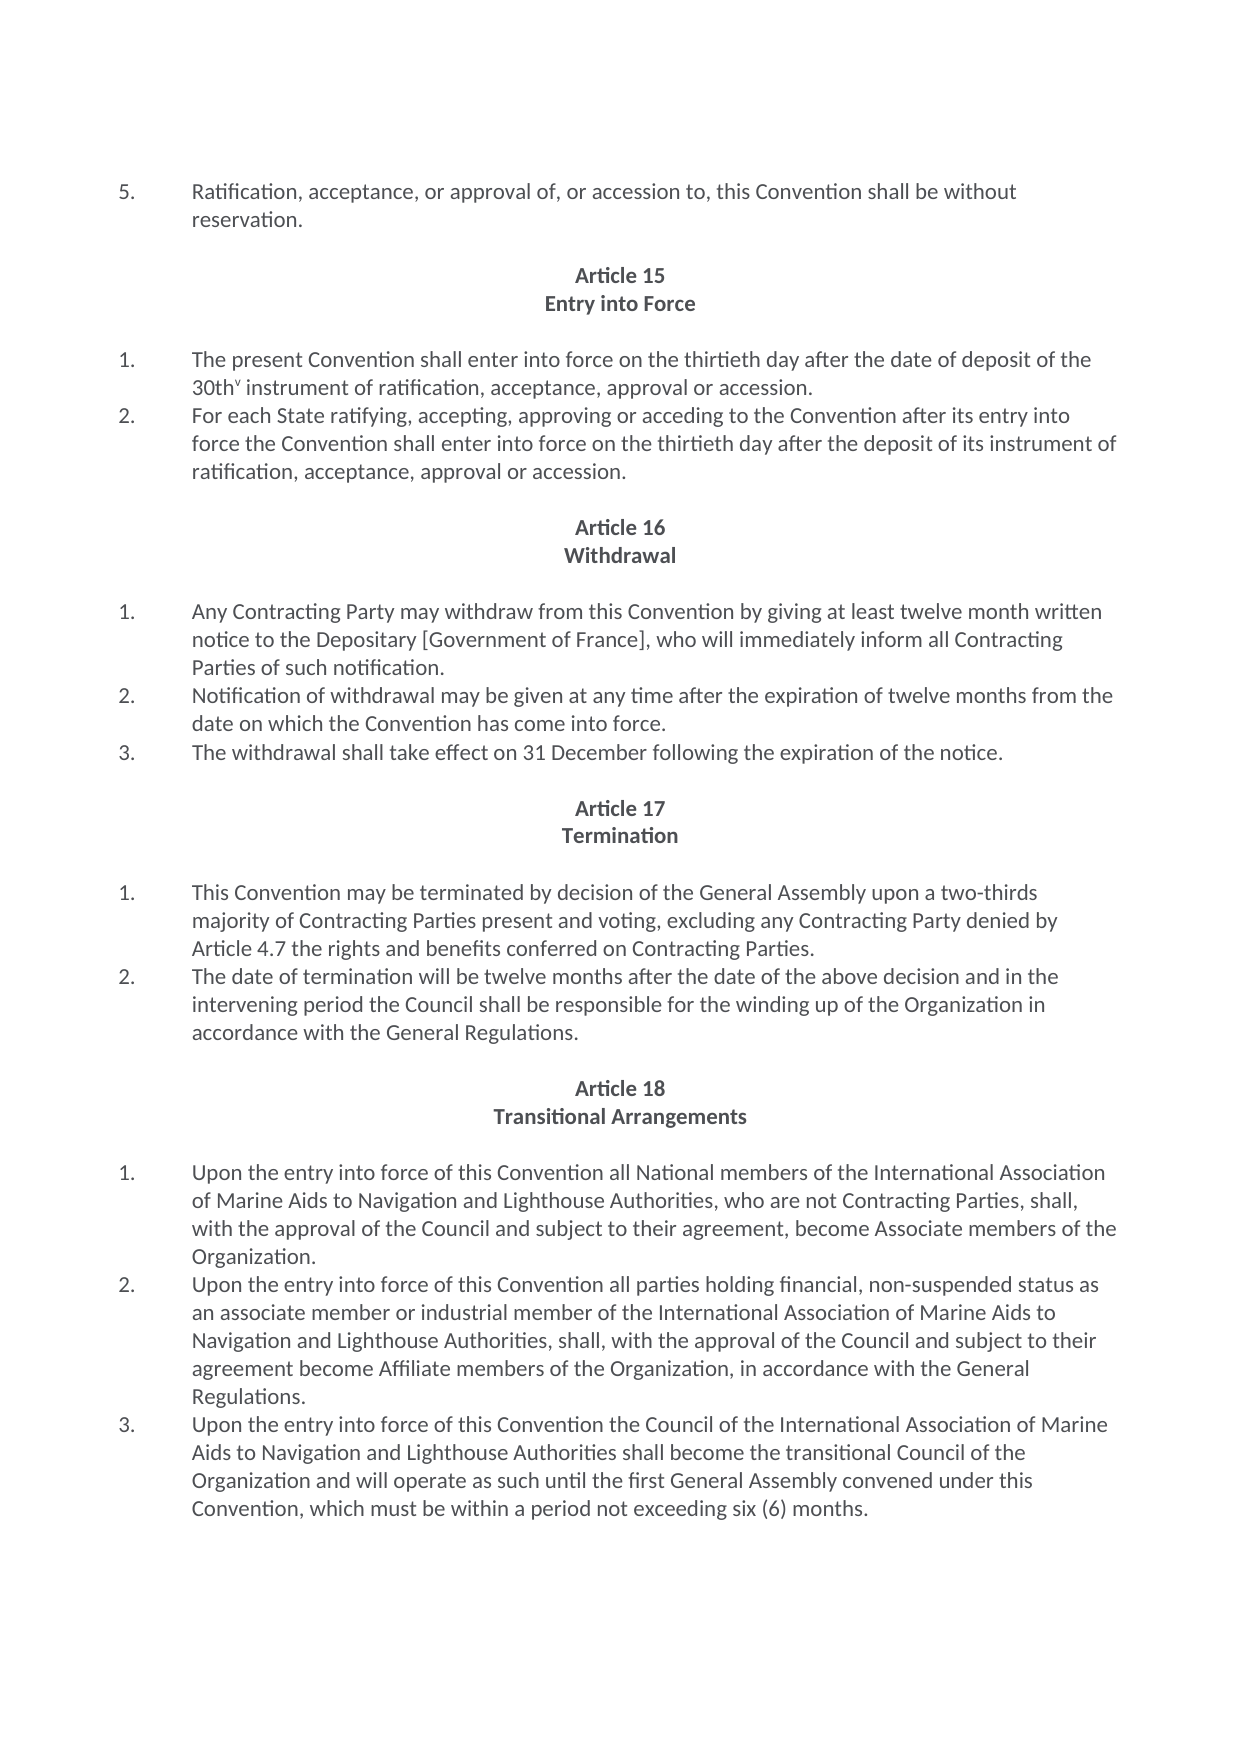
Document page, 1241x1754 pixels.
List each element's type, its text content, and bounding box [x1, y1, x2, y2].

text 2. Upon the entry into force of this Convention all parties holding financial, non-suspended status as an associate member or industrial member of the International Association of Marine Aids to Navigation and Lighthouse Authorities, shall, with the approval of the Council and subject to their agreement become Affiliate members of the Organization, in accordance with the General Regulations. [118, 1270, 1122, 1410]
text Article 18 [118, 1074, 1122, 1102]
text 2. Notification of withdrawal may be given at any time after the expiration of twelve months from the date on which the Convention has come into force. [118, 682, 1122, 738]
text 3. The withdrawal shall take effect on 31 December following the expiration of the notice. [118, 738, 1122, 766]
text 1. Upon the entry into force of this Convention all National members of the International Association of Marine Aids to Navigation and Lighthouse Authorities, who are not Contracting Parties, shall, with the approval of the Council and subject to their agreement, become Associate members of the Organization. [118, 1158, 1122, 1270]
text 1. Any Contracting Party may withdraw from this Convention by giving at least twelve month written notice to the Depositary [Government of France], who will immediately inform all Contracting Parties of such notification. [118, 597, 1122, 682]
text Article 17 [118, 794, 1122, 822]
text Termination [118, 822, 1122, 850]
text Entry into Force [118, 289, 1122, 317]
text Transitional Arrangements [118, 1102, 1122, 1130]
text 2. The date of termination will be twelve months after the date of the above decision and in the intervening period the Council shall be responsible for the winding up of the Organization in accordance with the General Regulations. [118, 962, 1122, 1046]
text 1. This Convention may be terminated by decision of the General Assembly upon a two-thirds majority of Contracting Parties present and voting, excluding any Contracting Party denied by Article 4.7 the rights and benefits conferred on Contracting Parties. [118, 878, 1122, 962]
text 2. For each State ratifying, accepting, approving or acceding to the Convention after its entry into force the Convention shall enter into force on the thirtieth day after the deposit of its instrument of ratification, acceptance, approval or accession. [118, 401, 1122, 485]
text Article 16 [118, 513, 1122, 541]
text 3. Upon the entry into force of this Convention the Council of the International Association of Marine Aids to Navigation and Lighthouse Authorities shall become the transitional Council of the Organization and will operate as such until the first General Assembly convened under this Convention, which must be within a period not exceeding six (6) months. [118, 1410, 1122, 1522]
text 5. Ratification, acceptance, or approval of, or accession to, this Convention shall be without reservation. [118, 177, 1122, 233]
text 1. The present Convention shall enter into force on the thirtieth day after the date of deposit of the 30th instrument of ratification, acceptance, approval or accession. [118, 345, 1122, 401]
text Withdrawal [118, 541, 1122, 569]
text Article 15 [118, 261, 1122, 289]
